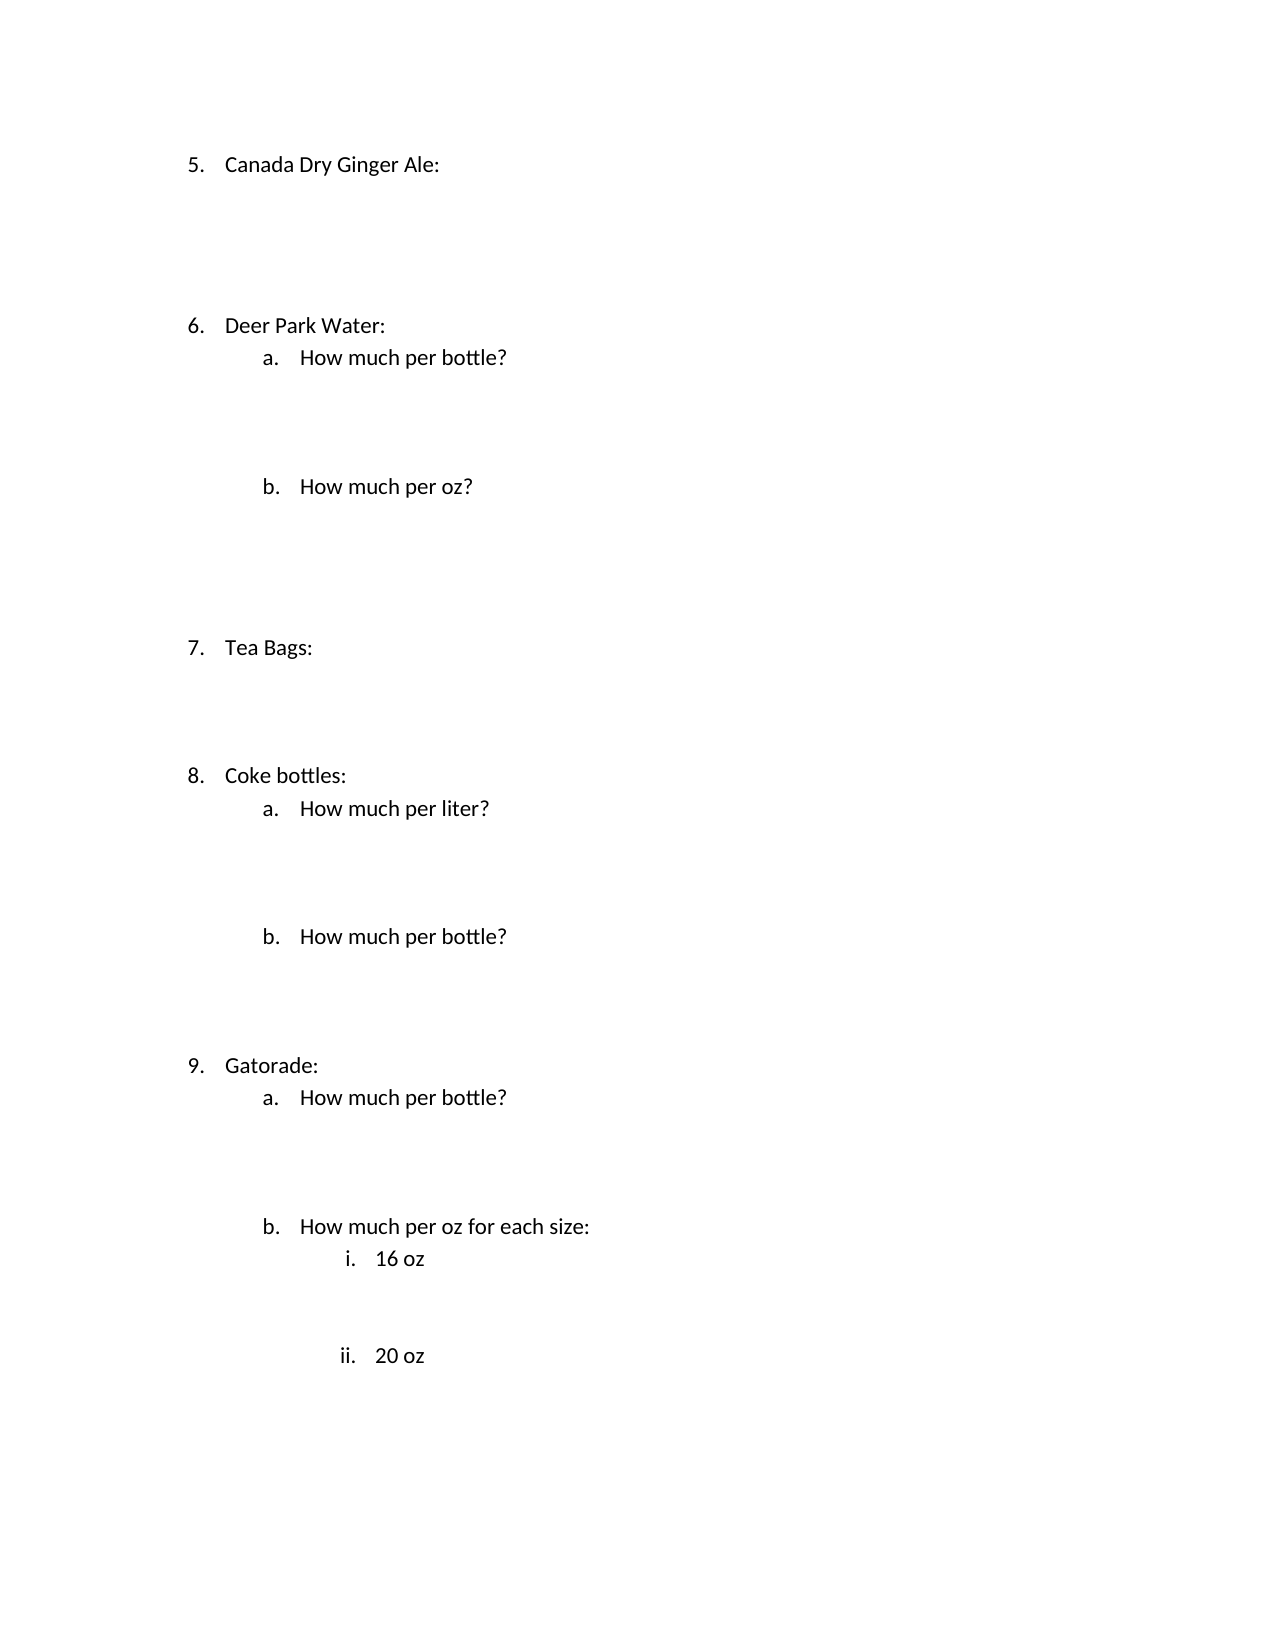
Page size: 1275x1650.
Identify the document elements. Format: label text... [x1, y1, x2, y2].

list How much per oz for each size: [262, 1212, 1125, 1240]
list Coke bottles: [187, 762, 1125, 789]
list How much per bottle? [262, 343, 1125, 371]
list How much per bottle? [262, 1083, 1125, 1111]
list 16 oz [356, 1244, 1125, 1272]
list Tea Bags: [187, 633, 1125, 661]
list Deer Park Water: [187, 311, 1125, 339]
list 20 oz [356, 1341, 1125, 1369]
list How much per oz? [262, 472, 1125, 500]
list How much per bottle? [262, 922, 1125, 951]
list How much per liter? [262, 794, 1125, 822]
list Gatorade: [187, 1051, 1125, 1079]
list Canada Dry Ginger Ale: [187, 150, 1125, 178]
